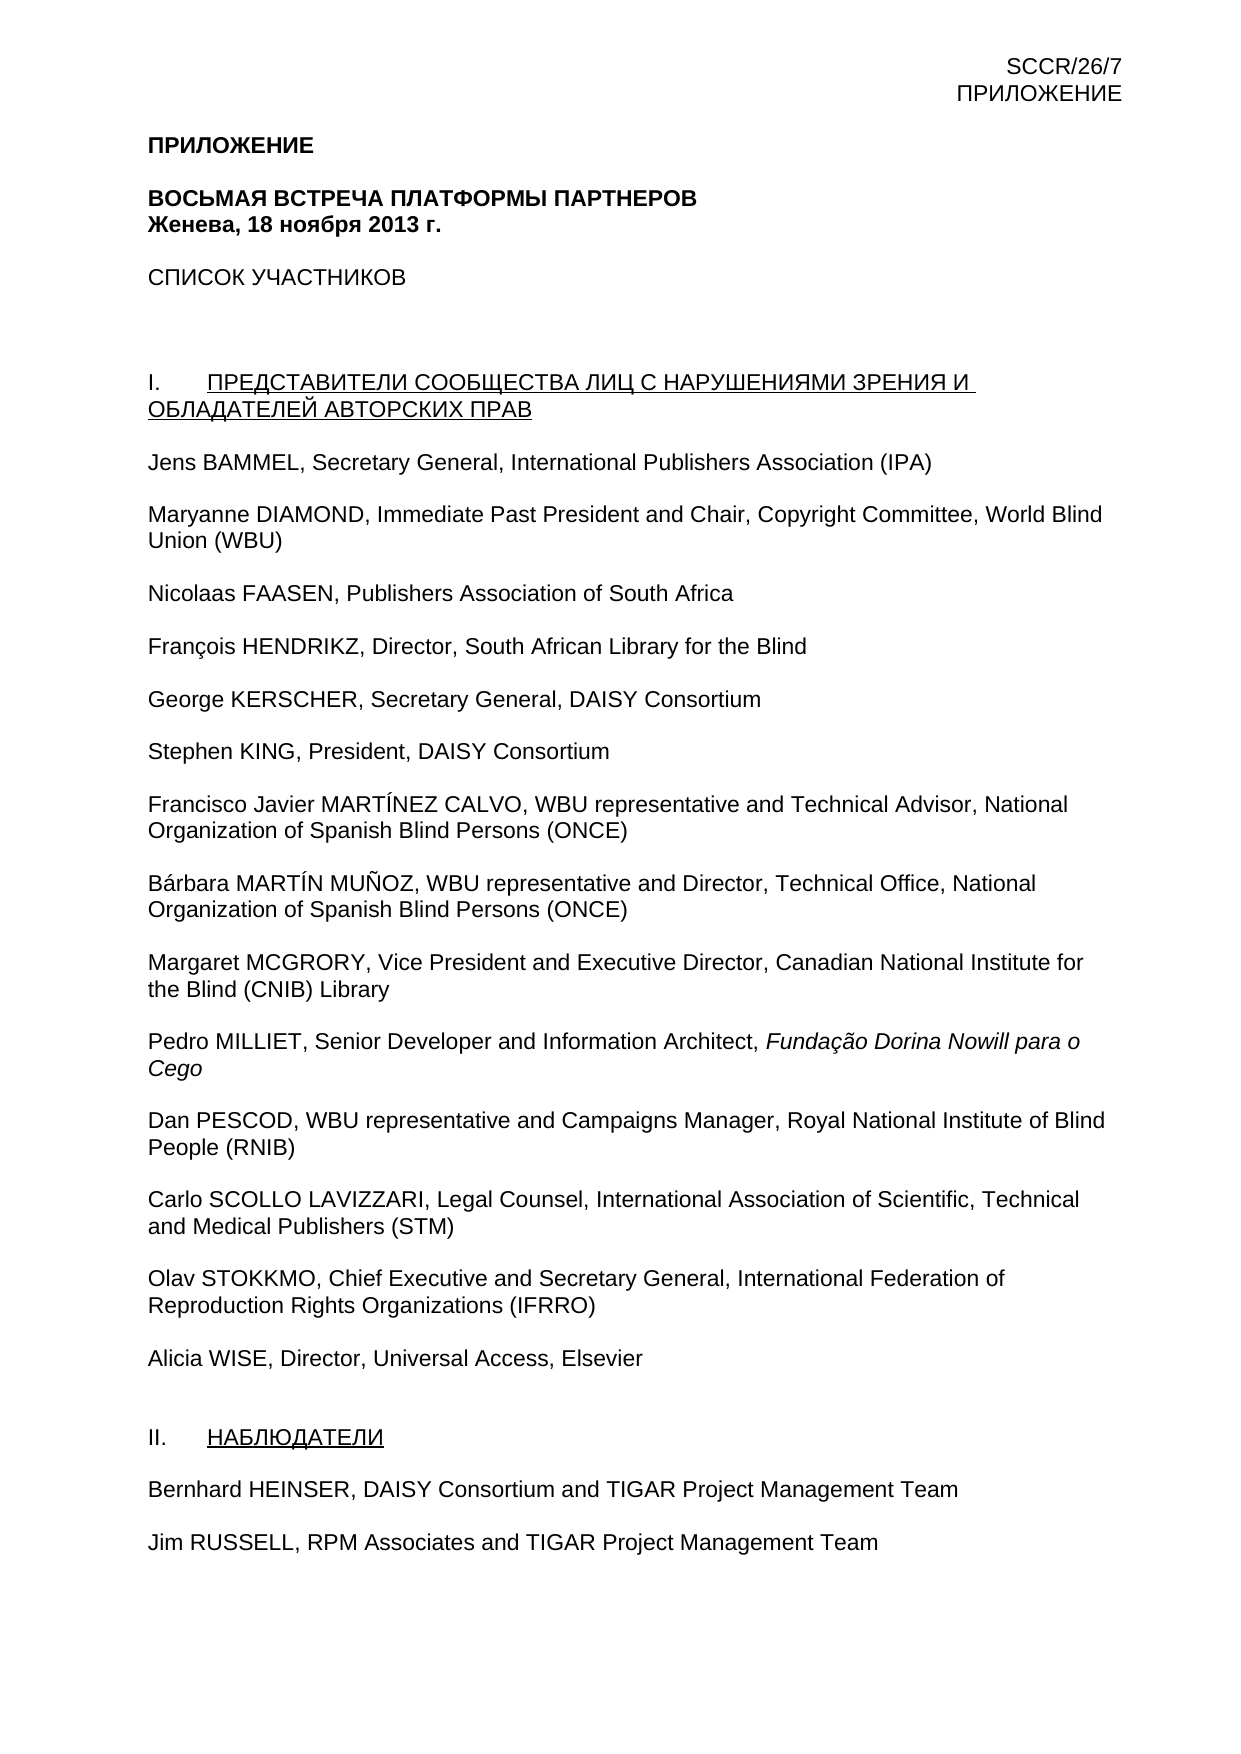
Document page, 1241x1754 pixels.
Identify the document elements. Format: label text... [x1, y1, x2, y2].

text Stephen KING, President, DAISY Consortium [148, 738, 1122, 765]
text I. ПРЕДСТАВИТЕЛИ СООБЩЕСТВА ЛИЦ С НАРУШЕНИЯМИ ЗРЕНИЯ И ОБЛАДАТЕЛЕЙ АВТОРСКИХ ПРАВ [148, 369, 1122, 422]
title ПРИЛОЖЕНИЕ [148, 132, 1122, 158]
text Maryanne DIAMOND, Immediate Past President and Chair, Copyright Committee, World Blind Union (WBU) [148, 501, 1122, 554]
text Olav STOKKMO, Chief Executive and Secretary General, International Federation of Reproduction Rights Organizations (IFRRO) [148, 1265, 1122, 1318]
text Dan PESCOD, WBU representative and Campaigns Manager, Royal National Institute of Blind People (RNIB) [148, 1107, 1122, 1160]
text George KERSCHER, Secretary General, DAISY Consortium [148, 686, 1122, 712]
text Bernhard HEINSER, DAISY Consortium and TIGAR Project Management Team [148, 1476, 1122, 1503]
text Женева, 18 ноября 2013 г. [148, 211, 1122, 238]
text Alicia WISE, Director, Universal Access, Elsevier [148, 1344, 1122, 1371]
text Carlo SCOLLO LAVIZZARI, Legal Counsel, International Association of Scientific, Technical and Medical Publishers (STM) [148, 1186, 1122, 1239]
title ВОСЬМАЯ ВСТРЕЧА ПЛАТФОРМЫ ПАРТНЕРОВ [148, 185, 1122, 211]
list Bárbara MARTÍN MUÑOZ, WBU representative and Director, Technical Office, National Organization of Spanish Blind Persons (ONCE) [148, 870, 1122, 923]
text СПИСОК УЧАСТНИКОВ [148, 264, 1122, 290]
text Jens BAMMEL, Secretary General, International Publishers Association (IPA) [148, 448, 1122, 475]
text Margaret MCGRORY, Vice President and Executive Director, Canadian National Institute for the Blind (CNIB) Library [148, 949, 1122, 1002]
text Francisco Javier MARTÍNEZ CALVO, WBU representative and Technical Advisor, National Organization of Spanish Blind Persons (ONCE) [148, 791, 1122, 844]
text II. НАБЛЮДАТЕЛИ [148, 1423, 1122, 1450]
text Nicolaas FAASEN, Publishers Association of South Africa [148, 580, 1122, 607]
text François HENDRIKZ, Director, South African Library for the Blind [148, 633, 1122, 659]
text Jim RUSSELL, RPM Associates and TIGAR Project Management Team [148, 1529, 1122, 1555]
text Pedro MILLIET, Senior Developer and Information Architect, Fundação Dorina Nowill para o Cego [148, 1028, 1122, 1081]
